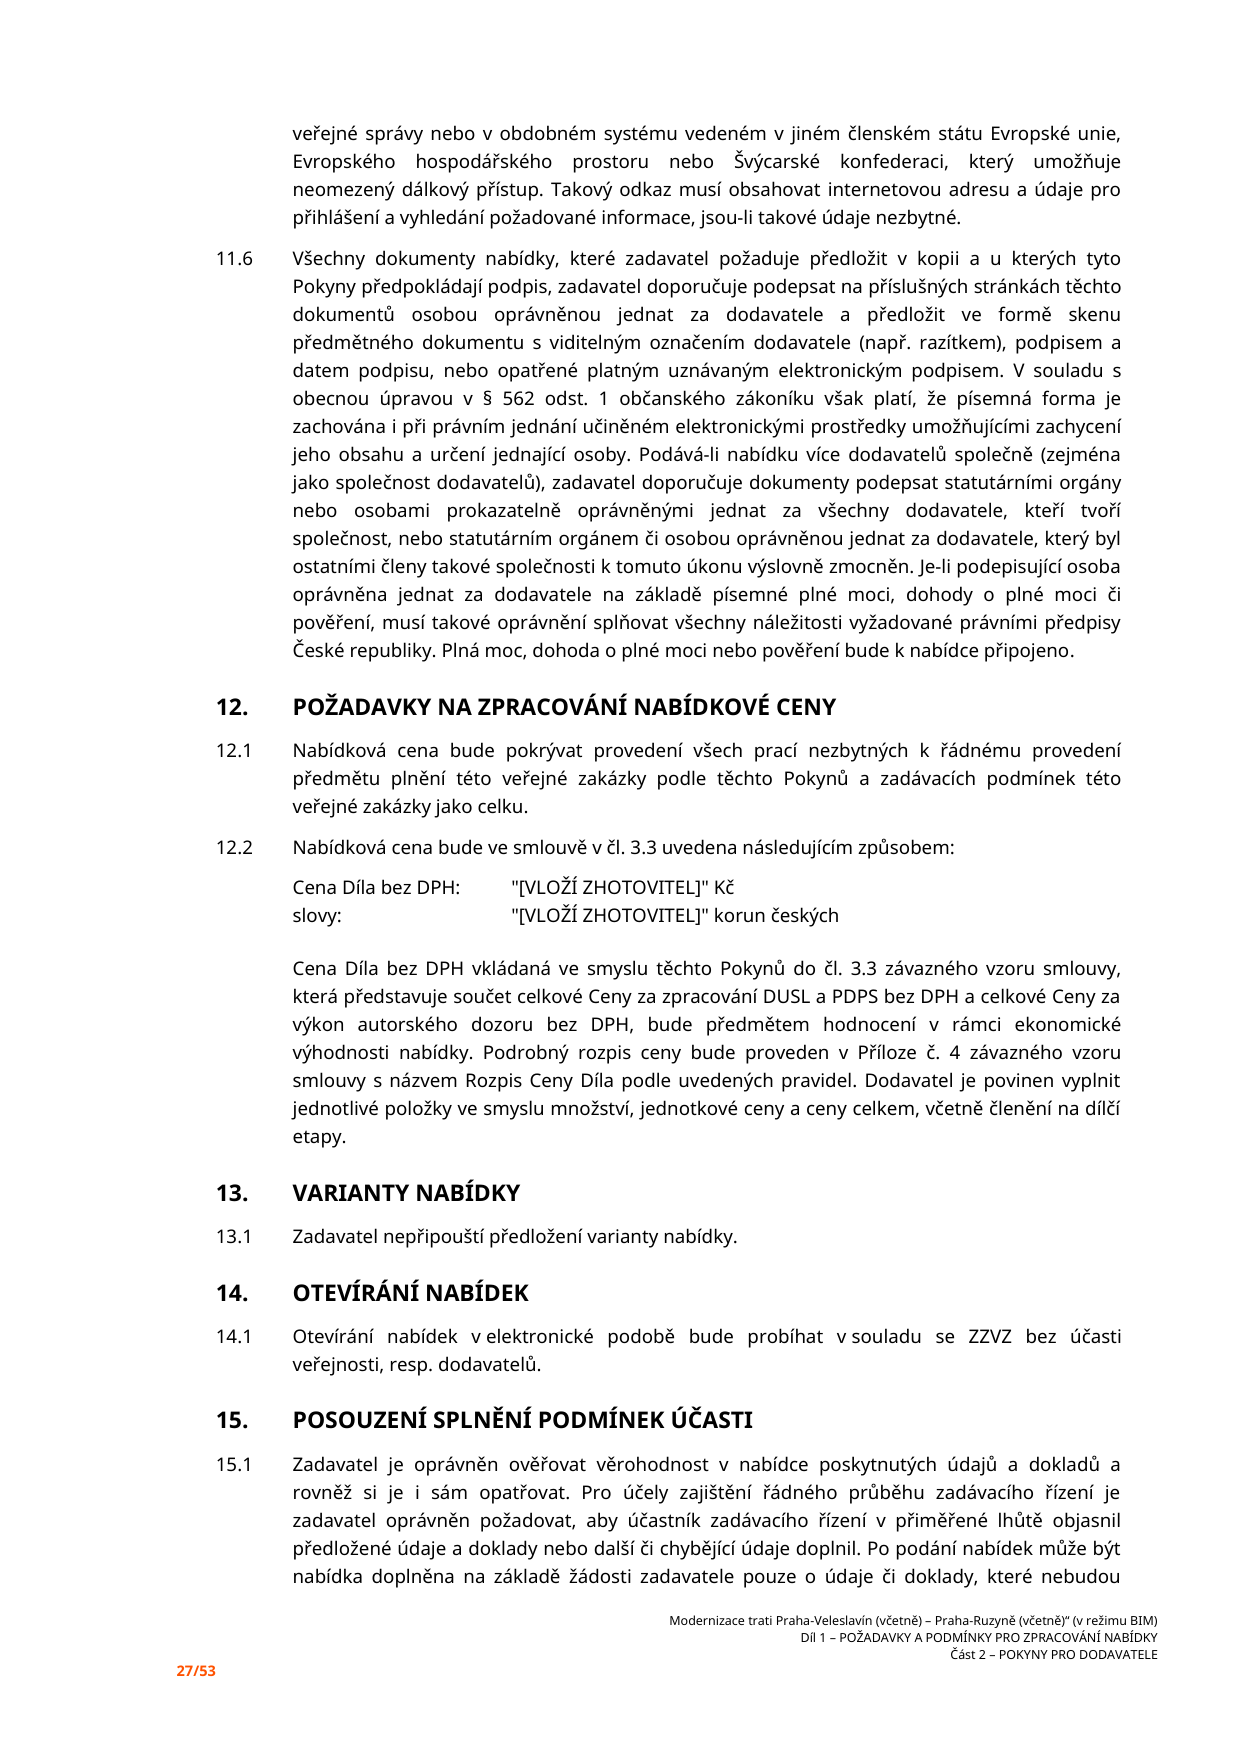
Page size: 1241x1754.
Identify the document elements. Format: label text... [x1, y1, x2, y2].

list Cena Díla bez DPH vkládaná ve smyslu těchto Pokynů do čl. 3.3 závazného vzoru smlouvy, která představuje součet celkové Ceny za zpracování DUSL a PDPS bez DPH a celkové Ceny za výkon autorského dozoru bez DPH, bude předmětem hodnocení v rámci ekonomické výhodnosti nabídky. Podrobný rozpis ceny bude proveden v Příloze č. 4 závazného vzoru smlouvy s názvem Rozpis Ceny Díla podle uvedených pravidel. Dodavatel je povinen vyplnit jednotlivé položky ve smyslu množství, jednotkové ceny a ceny celkem, včetně členění na dílčí etapy. [292, 956, 1122, 1149]
list slovy: "[VLOŽÍ ZHOTOVITEL]" korun českých [292, 902, 1122, 928]
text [216, 121, 1122, 230]
text Všechny dokumenty nabídky, které zadavatel požaduje předložit v kopii a u kterých tyto Pokyny předpokládají podpis, zadavatel doporučuje podepsat na příslušných stránkách těchto dokumentů osobou oprávněnou jednat za dodavatele a předložit ve formě skenu předmětného dokumentu s viditelným označením dodavatele (např. razítkem), podpisem a datem podpisu, nebo opatřené platným uznávaným elektronickým podpisem. V souladu s obecnou úpravou v § 562 odst. 1 občanského zákoníku však platí, že písemná forma je zachována i při právním jednání učiněném elektronickými prostředky umožňujícími zachycení jeho obsahu a určení jednající osoby. Podává-li nabídku více dodavatelů společně (zejména jako společnost dodavatelů), zadavatel doporučuje dokumenty podepsat statutárními orgány nebo osobami prokazatelně oprávněnými jednat za všechny dodavatele, kteří tvoří společnost, nebo statutárním orgánem či osobou oprávněnou jednat za dodavatele, který byl ostatními členy takové společnosti k tomuto úkonu výslovně zmocněn. Je-li podepisující osoba oprávněna jednat za dodavatele na základě písemné plné moci, dohody o plné moci či pověření, musí takové oprávnění splňovat všechny náležitosti vyžadované právními předpisy České republiky. Plná moc, dohoda o plné moci nebo pověření bude k nabídce připojeno. [216, 245, 1122, 663]
text Zadavatel nepřipouští předložení varianty nabídky. [216, 1223, 1122, 1249]
text POSOUZENÍ SPLNĚNÍ PODMÍNEK ÚČASTI [216, 1404, 1122, 1436]
text Otevírání nabídek v elektronické podobě bude probíhat v souladu se ZZVZ bez účasti veřejnosti, resp. dodavatelů. [216, 1323, 1122, 1377]
text OTEVÍRÁNÍ NABÍDEK [216, 1277, 1122, 1308]
text Nabídková cena bude ve smlouvě v čl. 3.3 uvedena následujícím způsobem: [216, 834, 1122, 859]
text Nabídková cena bude pokrývat provedení všech prací nezbytných k řádnému provedení předmětu plnění této veřejné zakázky podle těchto Pokynů a zadávacích podmínek této veřejné zakázky jako celku. [216, 737, 1122, 819]
text POŽADAVKY NA ZPRACOVÁNÍ NABÍDKOVÉ CENY [216, 691, 1122, 722]
list Cena Díla bez DPH: "[VLOŽÍ ZHOTOVITEL]" Kč [292, 874, 1122, 900]
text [216, 1451, 1122, 1589]
text VARIANTY NABÍDKY [216, 1177, 1122, 1208]
